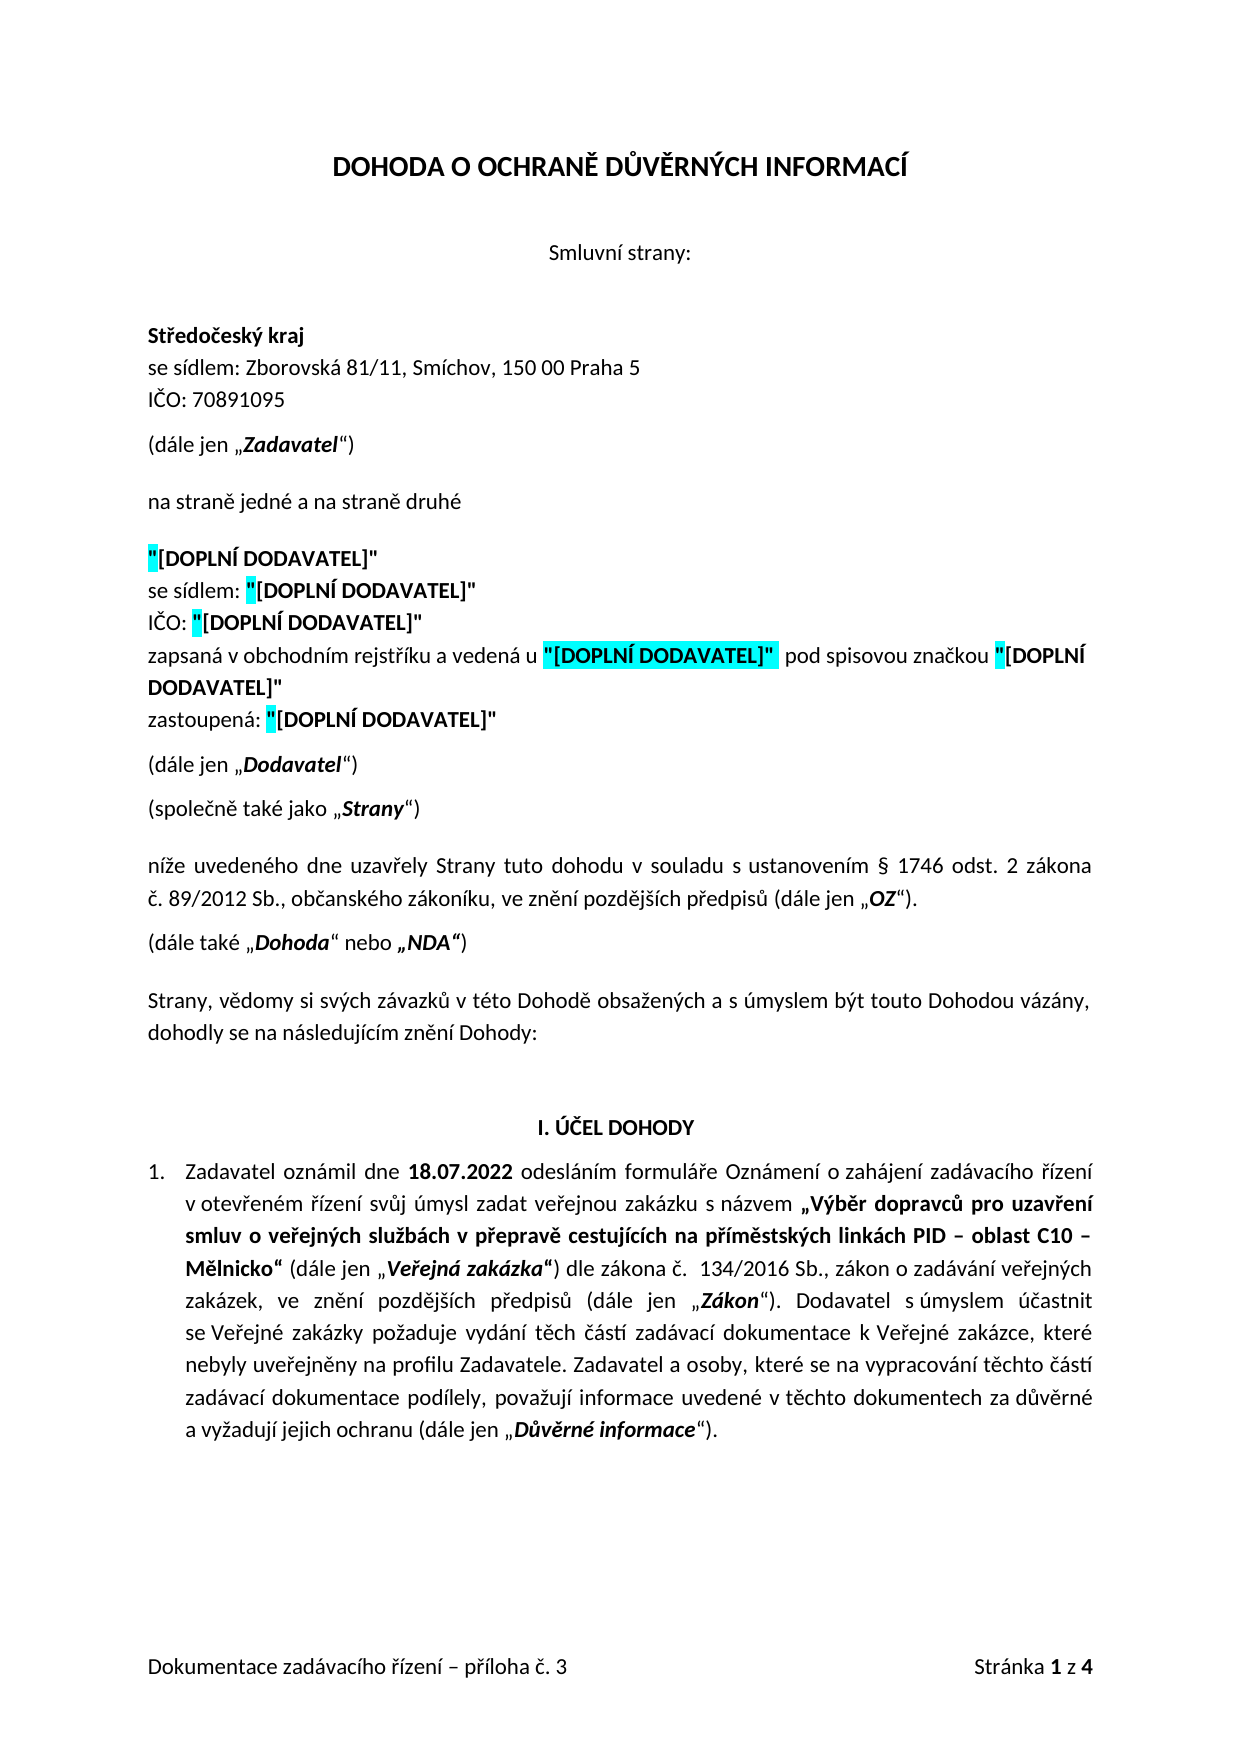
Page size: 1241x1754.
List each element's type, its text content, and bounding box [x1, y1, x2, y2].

list Zadavatel oznámil dne 18.07.2022 odesláním formuláře Oznámení o zahájení zadávacího řízení v otevřeném řízení svůj úmysl zadat veřejnou zakázku s názvem „Výběr dopravců pro uzavření smluv o veřejných službách v přepravě cestujících na příměstských linkách PID – oblast C10 – Mělnicko“ (dále jen „Veřejná zakázka“) dle zákona č. 134/2016 Sb., zákon o zadávání veřejných zakázek, ve znění pozdějších předpisů (dále jen „Zákon“). Dodavatel s úmyslem účastnit se Veřejné zakázky požaduje vydání těch částí zadávací dokumentace k Veřejné zakázce, které nebyly uveřejněny na profilu Zadavatele. Zadavatel a osoby, které se na vypracování těchto částí zadávací dokumentace podílely, považují informace uvedené v těchto dokumentech za důvěrné a vyžadují jejich ochranu (dále jen „Důvěrné informace“). [148, 1157, 1093, 1443]
text Smluvní strany: [148, 238, 1093, 267]
text (dále také „Dohoda“ nebo „NDA“) [148, 928, 1093, 957]
text zapsaná v obchodním rejstříku a vedená u pod spisovou značkou [148, 641, 1093, 701]
text Strany, vědomy si svých závazků v této Dohodě obsažených a s úmyslem být touto Dohodou vázány, dohodly se na následujícím znění Dohody: [148, 986, 1093, 1046]
text (společně také jako „Strany“) [148, 794, 1093, 822]
text IČO: 70891095 [148, 385, 1093, 413]
text se sídlem: Zborovská 81/11, Smíchov, 150 00 Praha 5 [148, 353, 1093, 381]
text se sídlem: [148, 576, 246, 604]
text (dále jen „Zadavatel“) [148, 430, 1093, 458]
text zastoupená: [148, 705, 266, 733]
text IČO: [148, 608, 1093, 637]
text ÚČEL DOHODY [148, 1113, 1093, 1141]
text (dále jen „Dodavatel“) [148, 750, 1093, 778]
text Dohoda o ochraně důvěrných informací [148, 148, 1093, 183]
text Středočeský kraj [148, 321, 1093, 349]
text zastoupená: [276, 705, 1093, 733]
text na straně jedné a na straně druhé [148, 487, 1093, 515]
text níže uvedeného dne uzavřely Strany tuto dohodu v souladu s ustanovením § 1746 odst. 2 zákona č. 89/2012 Sb., občanského zákoníku, ve znění pozdějších předpisů (dále jen „OZ“). [148, 852, 1093, 912]
text se sídlem: [256, 576, 1093, 604]
